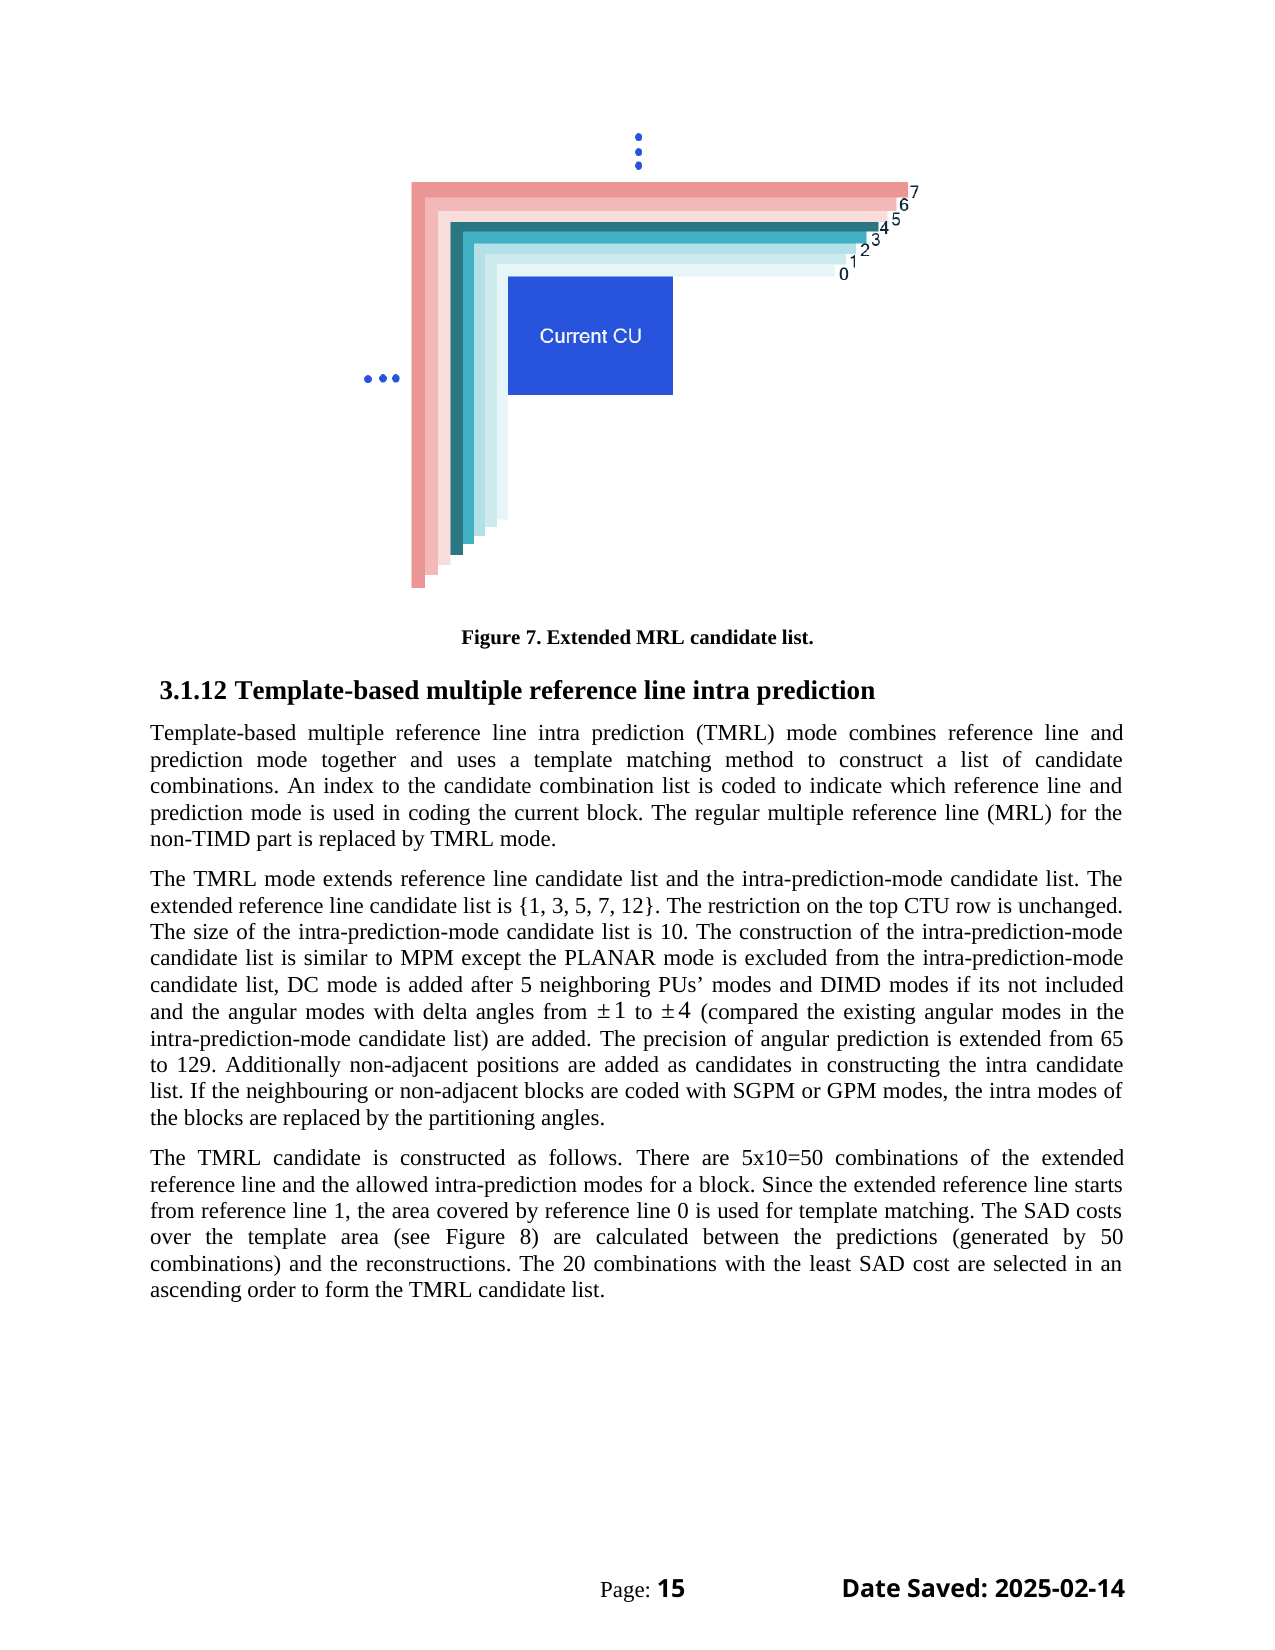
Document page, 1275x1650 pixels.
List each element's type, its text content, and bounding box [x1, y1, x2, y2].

text The TMRL mode extends reference line candidate list and the intra-prediction-mode candidate list. The extended reference line candidate list is {1, 3, 5, 7, 12}. The restriction on the top CTU row is unchanged. The size of the intra-prediction-mode candidate list is 10. The construction of the intra-prediction-mode candidate list is similar to MPM except the PLANAR mode is excluded from the intra-prediction-mode candidate list, DC mode is added after 5 neighboring PUs’ modes and DIMD modes if its not included and the angular modes with delta angles from to (compared the existing angular modes in the intra-prediction-mode candidate list) are added. The precision of angular prediction is extended from 65 to 129. Additionally non-adjacent positions are added as candidates in constructing the intra candidate list. If the neighbouring or non-adjacent blocks are coded with SGPM or GPM modes, the intra modes of the blocks are replaced by the partitioning angles. [150, 865, 1125, 1130]
text The TMRL candidate is constructed as follows. There are 5x10=50 combinations of the extended reference line and the allowed intra-prediction modes for a block. Since the extended reference line starts from reference line 1, the area covered by reference line 0 is used for template matching. The SAD costs over the template area (see Figure 8) are calculated between the predictions (generated by 50 combinations) and the reconstructions. The 20 combinations with the least SAD cost are selected in an ascending order to form the TMRL candidate list. [150, 1144, 1125, 1302]
text Figure 7. Extended MRL candidate list. [150, 625, 1125, 649]
text Template-based multiple reference line intra prediction (TMRL) mode combines reference line and prediction mode together and uses a template matching method to construct a list of candidate combinations. An index to the candidate combination list is coded to indicate which reference line and prediction mode is used in coding the current block. The regular multiple reference line (MRL) for the non-TIMD part is replaced by TMRL mode. [150, 719, 1125, 851]
picture [340, 120, 935, 601]
subtitle Template-based multiple reference line intra prediction [159, 674, 1125, 705]
